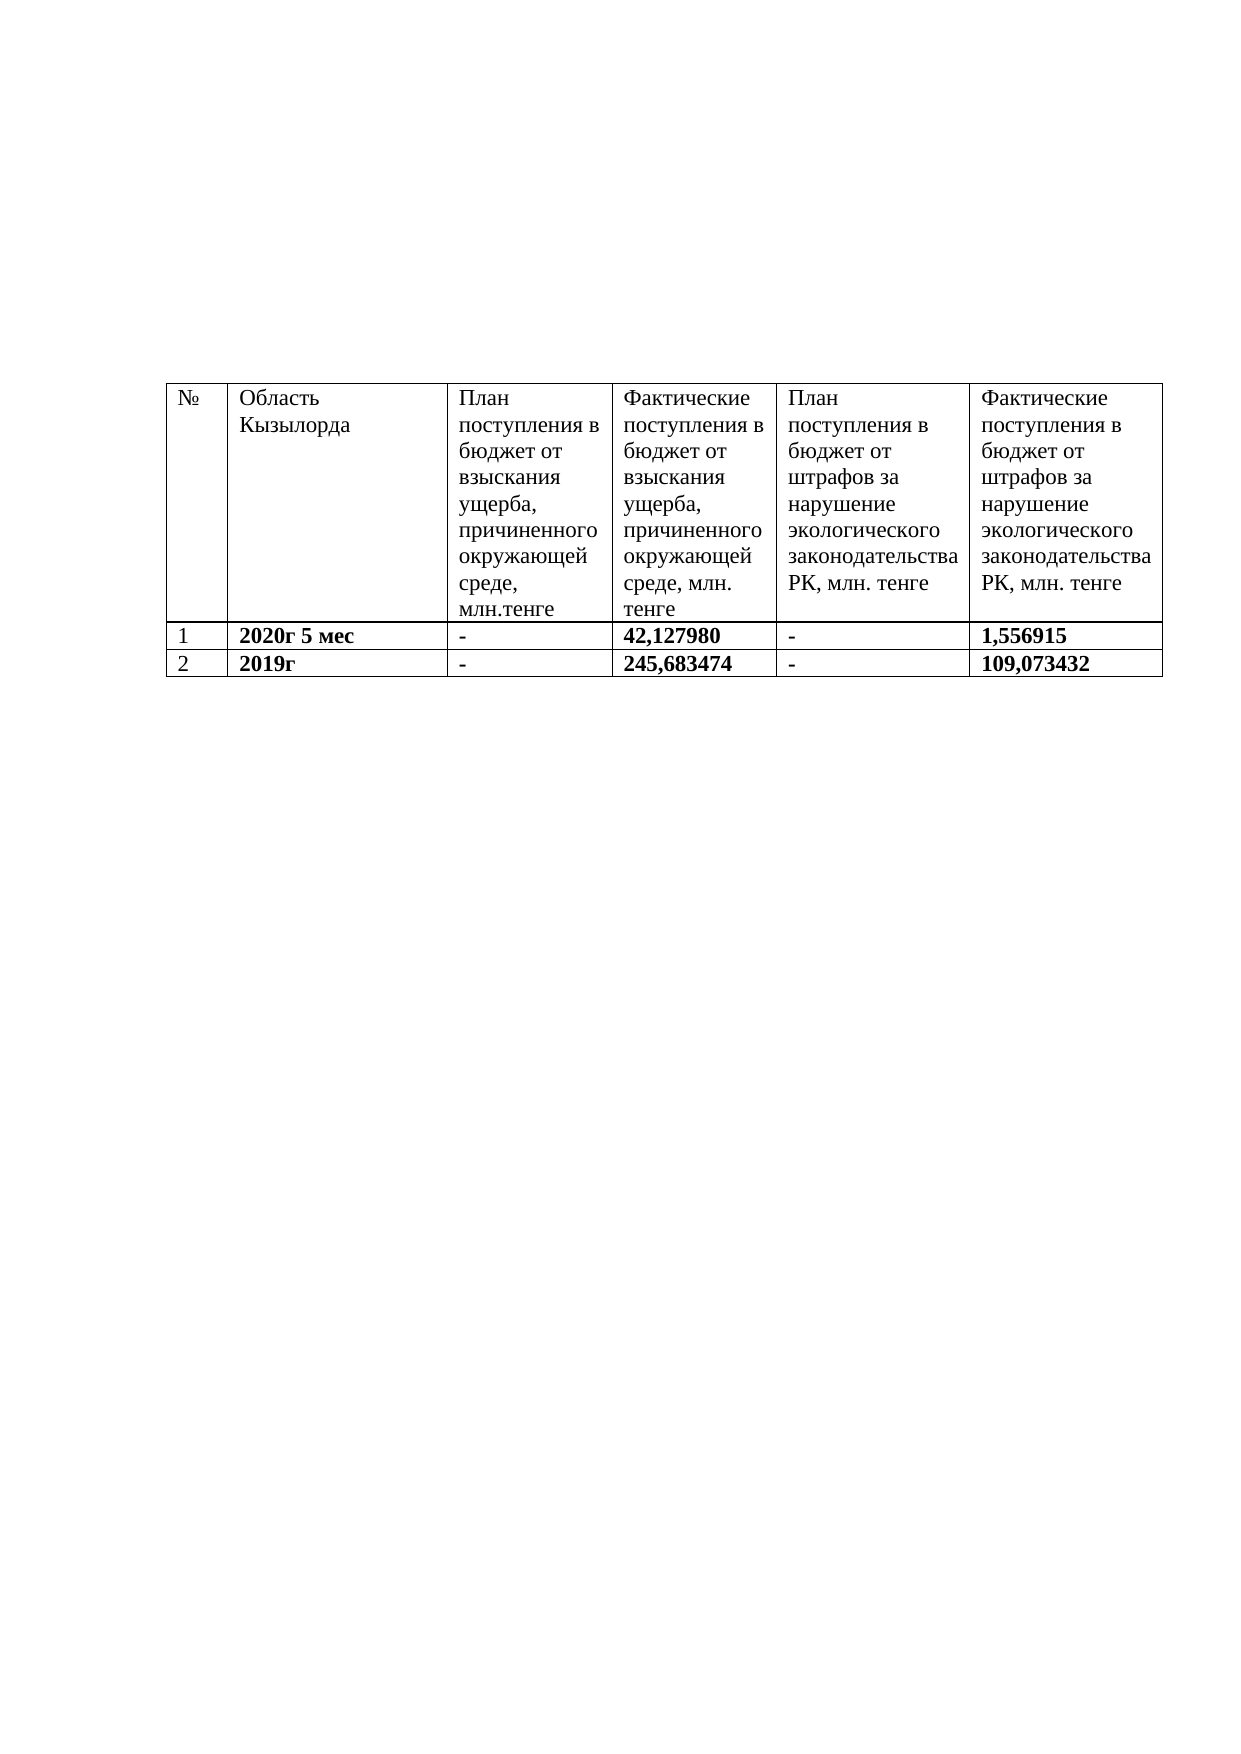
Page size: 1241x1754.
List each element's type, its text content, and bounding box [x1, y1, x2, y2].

table_cell - [448, 650, 612, 676]
table_header Фактические поступления в бюджет от штрафов за нарушение экологического законодательства РК, млн. тенге [970, 384, 1162, 621]
table_cell 1,556915 [970, 623, 1162, 649]
table_cell 245,683474 [613, 650, 776, 676]
table_cell - [777, 650, 969, 676]
table_cell - [777, 623, 969, 649]
table_header План поступления в бюджет от взыскания ущерба, причиненного окружающей среде, млн.тенге [448, 384, 612, 621]
table_cell 109,073432 [970, 650, 1162, 676]
table_cell 2 [167, 650, 227, 676]
table_header План поступления в бюджет от штрафов за нарушение экологического законодательства РК, млн. тенге [777, 384, 969, 621]
table_cell 2019г [228, 650, 447, 676]
table_cell - [448, 623, 612, 649]
table_cell 1 [167, 623, 227, 649]
table_header Фактические поступления в бюджет от взыскания ущерба, причиненного окружающей среде, млн. тенге [613, 384, 776, 621]
table_header № [167, 384, 227, 621]
table_cell 2020г 5 мес [228, 623, 447, 649]
table_cell 42,127980 [613, 623, 776, 649]
table_header Область Кызылорда [228, 384, 447, 621]
